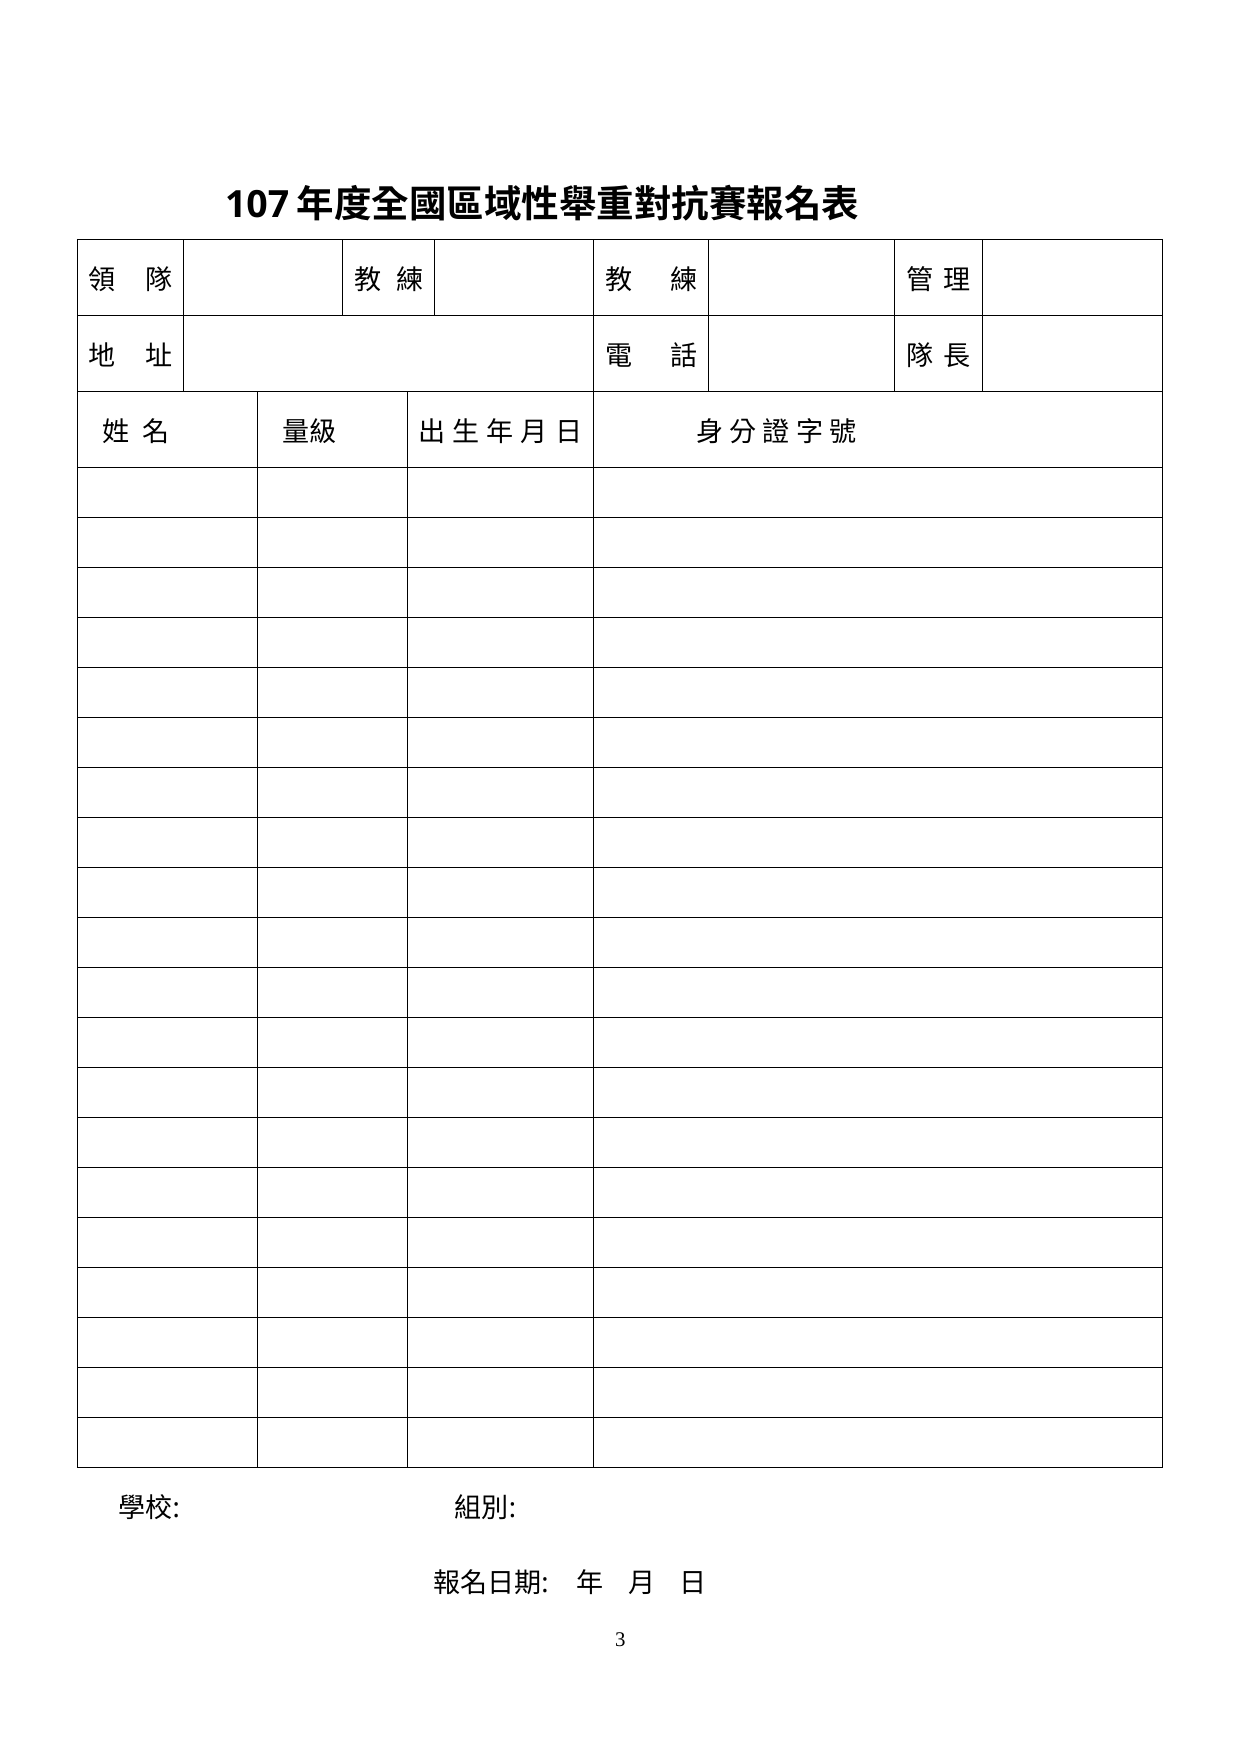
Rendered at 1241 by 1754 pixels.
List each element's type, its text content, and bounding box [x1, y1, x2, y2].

table_cell [78, 1268, 257, 1317]
text 報名日期: 年 月 日 [172, 1543, 1122, 1618]
table_header 領隊 [78, 240, 183, 315]
table_cell [594, 1318, 1162, 1367]
table_cell [258, 768, 407, 817]
table_header [184, 240, 342, 315]
table_cell [184, 316, 593, 391]
table_cell 電話 [594, 316, 708, 391]
table_cell 量級 [258, 392, 407, 467]
table_cell [594, 968, 1162, 1017]
table_cell [408, 468, 593, 517]
table_cell [258, 668, 407, 717]
table_cell [408, 868, 593, 917]
table_cell [258, 1418, 407, 1467]
table_cell [258, 1018, 407, 1067]
table_cell [258, 1368, 407, 1417]
table_cell [258, 968, 407, 1017]
table_cell [258, 518, 407, 567]
table_cell [408, 1218, 593, 1267]
table_header [983, 240, 1162, 315]
table_cell [594, 868, 1162, 917]
table_cell [408, 918, 593, 967]
table_cell [594, 718, 1162, 767]
table_cell [78, 568, 257, 617]
table_cell [78, 518, 257, 567]
table_cell [408, 568, 593, 617]
table_cell [258, 468, 407, 517]
table_cell [408, 1018, 593, 1067]
table_cell [709, 316, 894, 391]
table_cell [594, 1018, 1162, 1067]
table_cell [594, 818, 1162, 867]
table_cell [258, 1168, 407, 1217]
table_cell [258, 1068, 407, 1117]
table_cell [78, 618, 257, 667]
table_header [435, 240, 593, 315]
table_cell 姓 名 [78, 392, 257, 467]
table_cell [258, 818, 407, 867]
table_cell [258, 718, 407, 767]
table_cell [594, 1168, 1162, 1217]
table_cell [594, 468, 1162, 517]
table_cell 身 分 證 字 號 [594, 392, 1162, 467]
table_cell [408, 1068, 593, 1117]
table_cell [408, 1318, 593, 1367]
table_cell [78, 1218, 257, 1267]
table_cell [594, 1068, 1162, 1117]
table_cell [594, 1218, 1162, 1267]
table_header 教練 [343, 240, 434, 315]
table_cell [594, 1268, 1162, 1317]
table_cell [78, 768, 257, 817]
text 學校: 組別: [118, 1468, 1122, 1543]
table_cell [594, 568, 1162, 617]
table_cell 出生年月日 [408, 392, 593, 467]
table_cell [408, 618, 593, 667]
table_cell [408, 968, 593, 1017]
table_cell [78, 1018, 257, 1067]
table_cell [408, 1418, 593, 1467]
text 107年度全國區域性舉重對抗賽報名表 [118, 164, 1122, 239]
table_cell [594, 1418, 1162, 1467]
table_cell [258, 1318, 407, 1367]
table_cell [258, 868, 407, 917]
table_cell [408, 1168, 593, 1217]
table_cell [78, 1368, 257, 1417]
table_cell [78, 818, 257, 867]
table_cell [408, 768, 593, 817]
table_cell [78, 1118, 257, 1167]
table_cell 隊長 [895, 316, 982, 391]
table_cell [594, 768, 1162, 817]
table_cell [408, 718, 593, 767]
table_cell [983, 316, 1162, 391]
table_cell [258, 1268, 407, 1317]
table_cell [78, 918, 257, 967]
table_cell [78, 468, 257, 517]
table_cell [78, 718, 257, 767]
table_cell [78, 668, 257, 717]
table_cell [258, 1118, 407, 1167]
table_cell [78, 1168, 257, 1217]
table_cell [78, 868, 257, 917]
table_header 管理 [895, 240, 982, 315]
table_cell [408, 668, 593, 717]
table_header 教練 [594, 240, 708, 315]
table_cell [408, 818, 593, 867]
table_cell [408, 1118, 593, 1167]
table_header [709, 240, 894, 315]
table_cell [408, 1268, 593, 1317]
table_cell [408, 518, 593, 567]
table_cell [594, 1368, 1162, 1417]
table_cell [258, 568, 407, 617]
table_cell [594, 1118, 1162, 1167]
table_cell [408, 1368, 593, 1417]
table_cell [258, 1218, 407, 1267]
table_cell [78, 1068, 257, 1117]
table_cell [78, 1418, 257, 1467]
table_cell [78, 1318, 257, 1367]
table_cell [78, 968, 257, 1017]
table_cell 地址 [78, 316, 183, 391]
table_cell [258, 918, 407, 967]
table_cell [594, 518, 1162, 567]
table_cell [594, 918, 1162, 967]
table_cell [594, 618, 1162, 667]
table_cell [258, 618, 407, 667]
table_cell [594, 668, 1162, 717]
